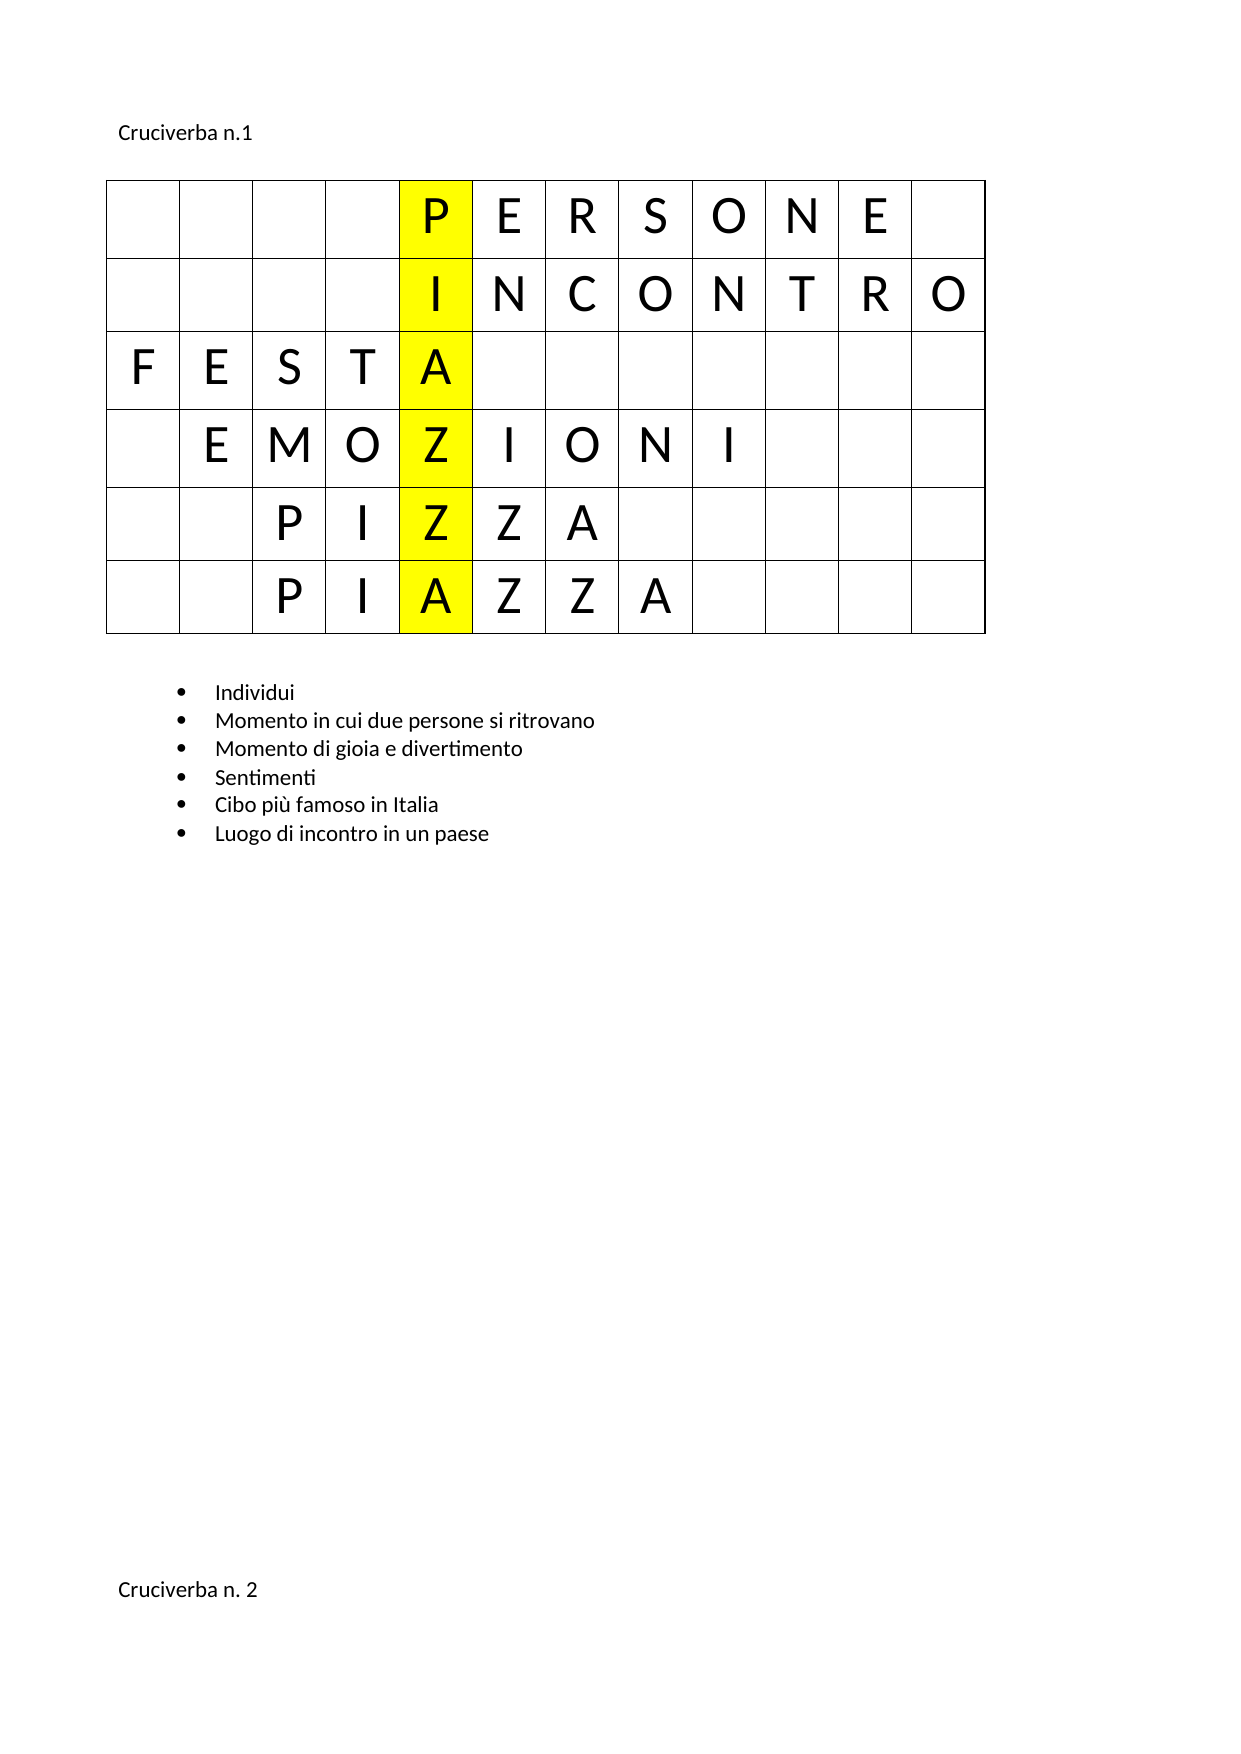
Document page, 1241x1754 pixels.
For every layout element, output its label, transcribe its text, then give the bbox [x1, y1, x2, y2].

text Cruciverba n.1 [118, 118, 1122, 146]
table_cell T [326, 332, 399, 409]
table_header S [619, 181, 692, 258]
table_cell [619, 488, 692, 560]
table_header [107, 181, 179, 258]
table_cell Z [546, 561, 618, 633]
table_cell P [253, 561, 325, 633]
table_cell T [766, 259, 838, 331]
table_cell [766, 332, 838, 409]
table_cell [107, 561, 179, 633]
table_header [180, 181, 252, 258]
table_cell P [253, 488, 325, 560]
table_cell [912, 561, 984, 633]
table_header E [473, 181, 545, 258]
table_cell A [546, 488, 618, 560]
table_cell [107, 488, 179, 560]
list Individui [177, 678, 1122, 707]
table_cell N [619, 410, 692, 487]
table_cell [766, 561, 838, 633]
list Luogo di incontro in un paese [177, 819, 1122, 847]
table_header O [693, 181, 765, 258]
table_header E [839, 181, 911, 258]
table_cell [912, 410, 984, 487]
table_cell [912, 488, 984, 560]
table_header P [400, 181, 472, 258]
table_cell [693, 488, 765, 560]
table_cell E [180, 410, 252, 487]
table_cell E [180, 332, 252, 409]
table_cell I [400, 259, 472, 331]
table_cell A [619, 561, 692, 633]
table_cell Z [400, 410, 472, 487]
table_cell [253, 259, 325, 331]
table_cell N [693, 259, 765, 331]
table_cell [473, 332, 545, 409]
table_cell C [546, 259, 618, 331]
table_cell [693, 561, 765, 633]
table_cell O [912, 259, 984, 331]
table_cell I [326, 488, 399, 560]
table_cell [693, 332, 765, 409]
table_cell [839, 332, 911, 409]
table_cell A [400, 561, 472, 633]
table_cell [912, 332, 984, 409]
list Momento in cui due persone si ritrovano [177, 707, 1122, 734]
table_cell Z [473, 488, 545, 560]
table_cell O [326, 410, 399, 487]
table_cell [107, 259, 179, 331]
table_cell N [473, 259, 545, 331]
table_header [253, 181, 325, 258]
table_cell A [400, 332, 472, 409]
table_cell [839, 561, 911, 633]
table_cell [326, 259, 399, 331]
table_cell [180, 488, 252, 560]
table_cell M [253, 410, 325, 487]
table_cell [839, 410, 911, 487]
text Cruciverba n. 2 [118, 1575, 1122, 1603]
table_cell [180, 259, 252, 331]
list Momento di gioia e divertimento [177, 734, 1122, 763]
table_cell [766, 410, 838, 487]
table_cell Z [473, 561, 545, 633]
table_cell [546, 332, 618, 409]
table_cell Z [400, 488, 472, 560]
table_cell O [546, 410, 618, 487]
table_header [326, 181, 399, 258]
table_cell R [839, 259, 911, 331]
table_cell [107, 410, 179, 487]
list Cibo più famoso in Italia [177, 791, 1122, 819]
table_cell S [253, 332, 325, 409]
table_header N [766, 181, 838, 258]
table_cell [619, 332, 692, 409]
table_cell F [107, 332, 179, 409]
table_cell I [473, 410, 545, 487]
table_cell I [326, 561, 399, 633]
table_cell O [619, 259, 692, 331]
table_cell [766, 488, 838, 560]
list Sentimenti [177, 763, 1122, 791]
table_header [912, 181, 984, 258]
table_cell [180, 561, 252, 633]
table_cell I [693, 410, 765, 487]
table_cell [839, 488, 911, 560]
table_header R [546, 181, 618, 258]
